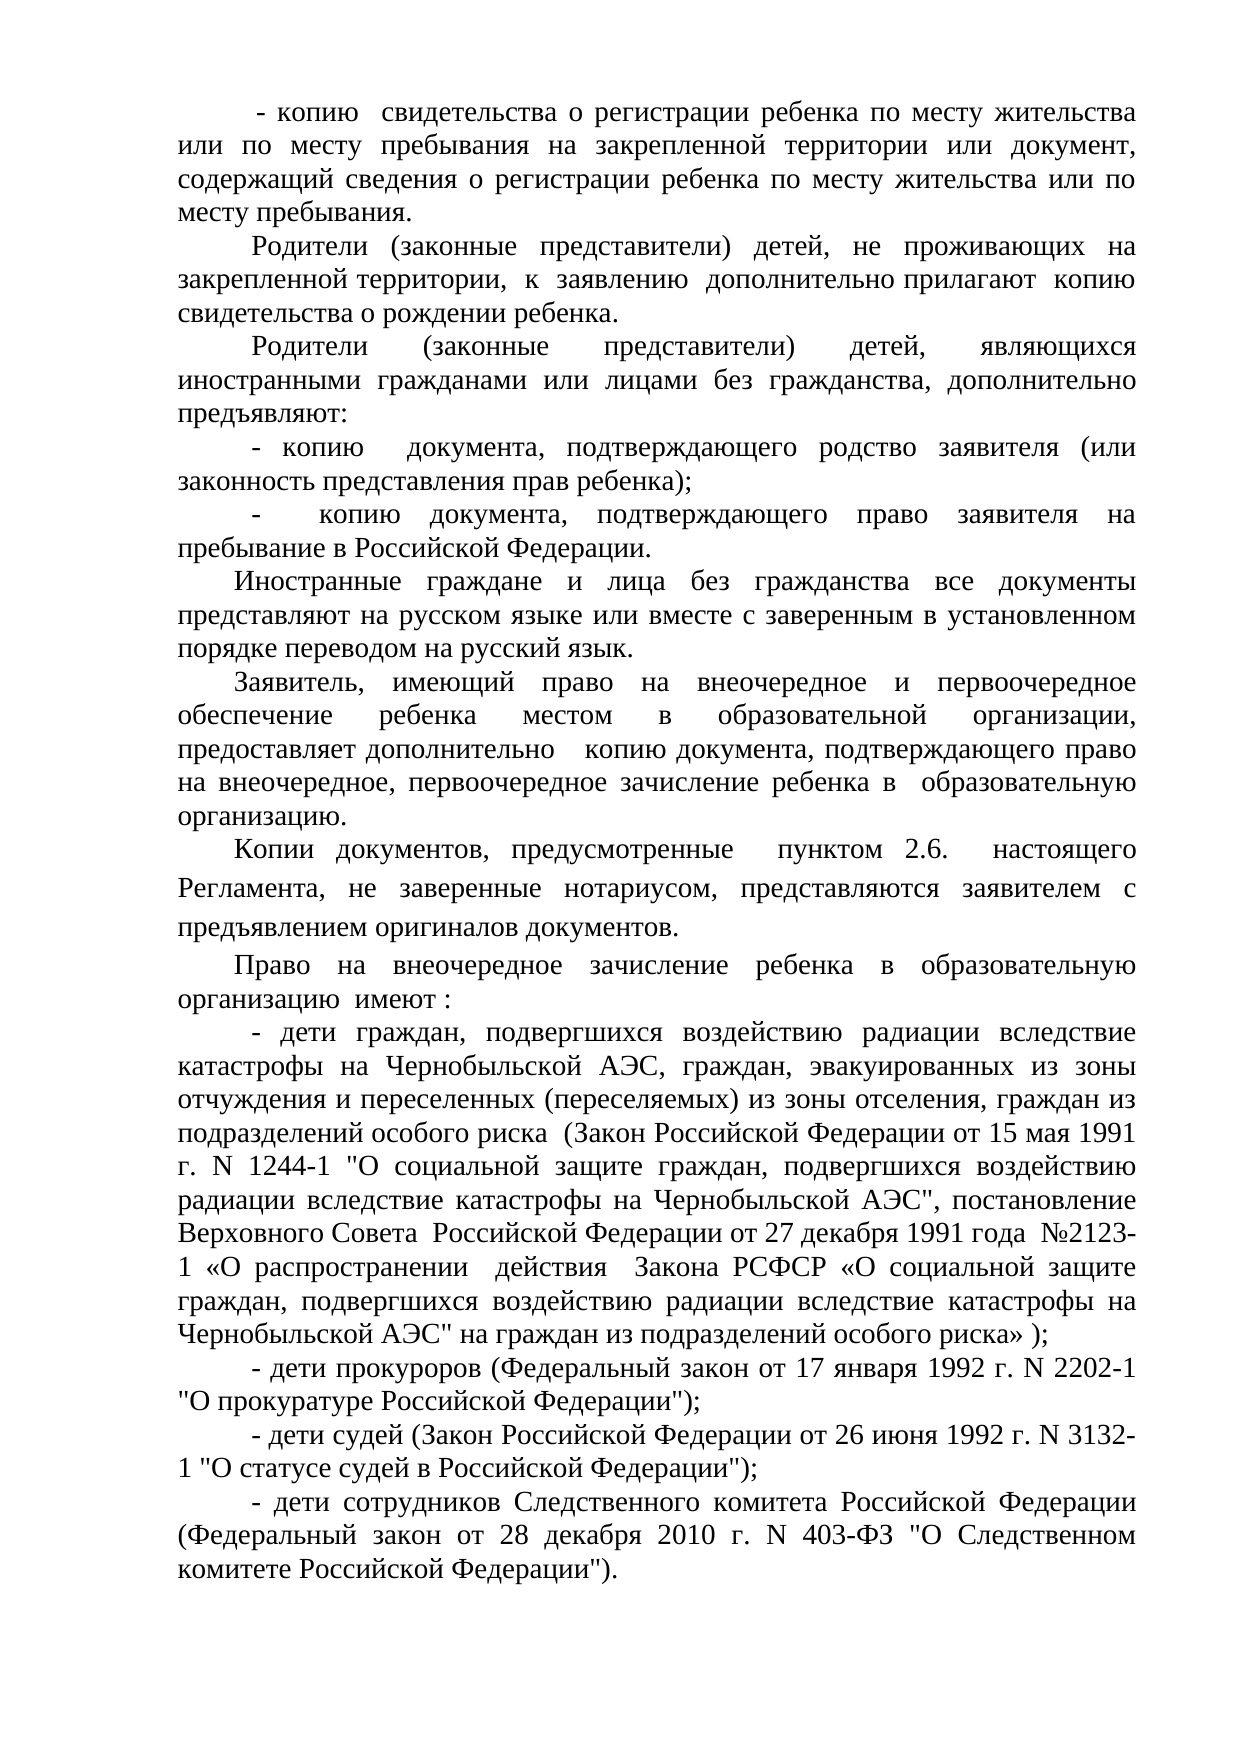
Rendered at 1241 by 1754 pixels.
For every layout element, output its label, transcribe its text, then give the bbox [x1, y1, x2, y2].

text - дети прокуроров (Федеральный закон от 17 января 1992 г. N 2202-1 "О прокуратуре Российской Федерации"); [177, 1350, 1137, 1417]
text Иностранные граждане и лица без гражданства все документы представляют на русском языке или вместе с заверенным в установленном порядке переводом на русский язык. [177, 563, 1137, 664]
text - копию свидетельства о регистрации ребенка по месту жительства или по месту пребывания на закрепленной территории или документ, содержащий сведения о регистрации ребенка по месту жительства или по месту пребывания. [177, 94, 1137, 228]
text Родители (законные представители) детей, не проживающих на закрепленной территории, к заявлению дополнительно прилагают копию свидетельства о рождении ребенка. [177, 228, 1137, 328]
text Заявитель, имеющий право на внеочередное и первоочередное обеспечение ребенка местом в образовательной организации, предоставляет дополнительно копию документа, подтверждающего право на внеочередное, первоочередное зачисление ребенка в образовательную организацию. [177, 664, 1137, 832]
text - дети сотрудников Следственного комитета Российской Федерации (Федеральный закон от 28 декабря 2010 г. N 403-ФЗ "О Следственном комитете Российской Федерации"). [177, 1484, 1137, 1584]
text Копии документов, предусмотренные пунктом 2.6. настоящего Регламента, не заверенные нотариусом, представляются заявителем с предъявлением оригиналов документов. [177, 832, 1137, 942]
text - дети судей (Закон Российской Федерации от 26 июня 1992 г. N 3132-1 "О статусе судей в Российской Федерации"); [177, 1417, 1137, 1484]
text - копию документа, подтверждающего родство заявителя (или законность представления прав ребенка); [177, 429, 1137, 496]
text - копию документа, подтверждающего право заявителя на пребывание в Российской Федерации. [177, 496, 1137, 563]
text - дети граждан, подвергшихся воздействию радиации вследствие катастрофы на Чернобыльской АЭС, граждан, эвакуированных из зоны отчуждения и переселенных (переселяемых) из зоны отселения, граждан из подразделений особого риска (Закон Российской Федерации от 15 мая 1991 г. N 1244-1 "О социальной защите граждан, подвергшихся воздействию радиации вследствие катастрофы на Чернобыльской АЭС", постановление Верховного Совета Российской Федерации от 27 декабря 1991 года №2123-1 «О распространении действия Закона РСФСР «О социальной защите граждан, подвергшихся воздействию радиации вследствие катастрофы на Чернобыльской АЭС" на граждан из подразделений особого риска» ); [177, 1014, 1137, 1350]
text Право на внеочередное зачисление ребенка в образовательную организацию имеют : [177, 947, 1137, 1014]
text Родители (законные представители) детей, являющихся иностранными гражданами или лицами без гражданства, дополнительно предъявляют: [177, 328, 1137, 429]
